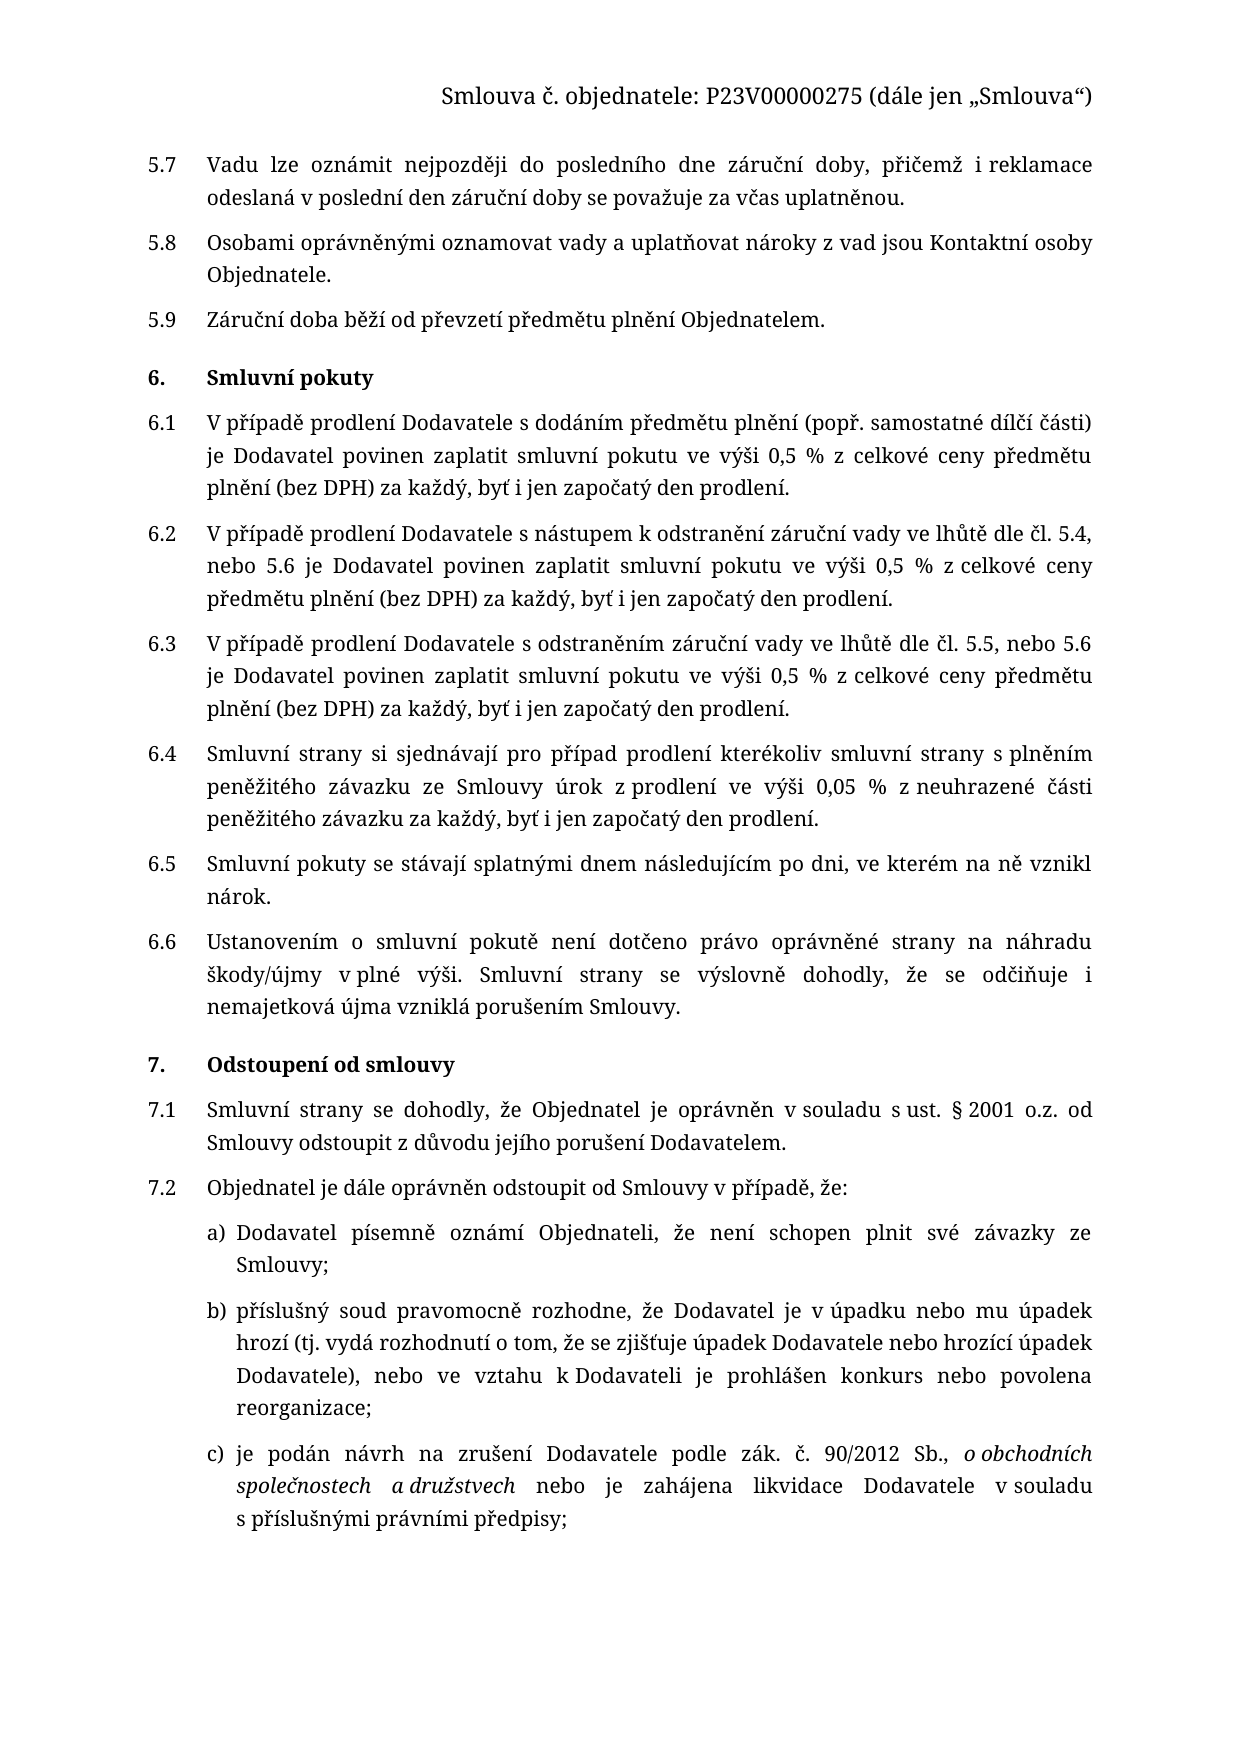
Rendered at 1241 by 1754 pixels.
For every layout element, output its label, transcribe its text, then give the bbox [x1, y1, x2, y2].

list Záruční doba běží od převzetí předmětu plnění Objednatelem. [148, 306, 1093, 334]
list Osobami oprávněnými oznamovat vady a uplatňovat nároky z vad jsou Kontaktní osoby Objednatele. [148, 228, 1093, 289]
list Smluvní strany se dohodly, že Objednatel je oprávněn v souladu s ust. § 2001 o.z. od Smlouvy odstoupit z důvodu jejího porušení Dodavatelem. [148, 1095, 1093, 1156]
list Smluvní pokuty se stávají splatnými dnem následujícím po dni, ve kterém na ně vznikl nárok. [148, 849, 1093, 911]
list Smluvní strany si sjednávají pro případ prodlení kterékoliv smluvní strany s plněním peněžitého závazku ze Smlouvy úrok z prodlení ve výši 0,05 % z neuhrazené části peněžitého závazku za každý, byť i jen započatý den prodlení. [148, 739, 1093, 833]
list Smluvní pokuty [148, 363, 1093, 392]
list V případě prodlení Dodavatele s dodáním předmětu plnění (popř. samostatné dílčí části) je Dodavatel povinen zaplatit smluvní pokutu ve výši 0,5 % z celkové ceny předmětu plnění (bez DPH) za každý, byť i jen započatý den prodlení. [148, 408, 1093, 502]
list Dodavatel písemně oznámí Objednateli, že není schopen plnit své závazky ze Smlouvy; [207, 1218, 1093, 1279]
list Vadu lze oznámit nejpozději do posledního dne záruční doby, přičemž i reklamace odeslaná v poslední den záruční doby se považuje za včas uplatněnou. [148, 150, 1093, 211]
list V případě prodlení Dodavatele s odstraněním záruční vady ve lhůtě dle čl. 5.5, nebo 5.6 je Dodavatel povinen zaplatit smluvní pokutu ve výši 0,5 % z celkové ceny předmětu plnění (bez DPH) za každý, byť i jen započatý den prodlení. [148, 629, 1093, 723]
list V případě prodlení Dodavatele s nástupem k odstranění záruční vady ve lhůtě dle čl. 5.4, nebo 5.6 je Dodavatel povinen zaplatit smluvní pokutu ve výši 0,5 % z celkové ceny předmětu plnění (bez DPH) za každý, byť i jen započatý den prodlení. [148, 519, 1093, 612]
list Ustanovením o smluvní pokutě není dotčeno právo oprávněné strany na náhradu škody/újmy v plné výši. Smluvní strany se výslovně dohodly, že se odčiňuje i nemajetková újma vzniklá porušením Smlouvy. [148, 927, 1093, 1021]
list příslušný soud pravomocně rozhodne, že Dodavatel je v úpadku nebo mu úpadek hrozí (tj. vydá rozhodnutí o tom, že se zjišťuje úpadek Dodavatele nebo hrozící úpadek Dodavatele), nebo ve vztahu k Dodavateli je prohlášen konkurs nebo povolena reorganizace; [207, 1296, 1093, 1422]
list Objednatel je dále oprávněn odstoupit od Smlouvy v případě, že: [148, 1173, 1093, 1201]
list Odstoupení od smlouvy [148, 1050, 1093, 1078]
list je podán návrh na zrušení Dodavatele podle zák. č. 90/2012 Sb., o obchodních společnostech a družstvech nebo je zahájena likvidace Dodavatele v souladu s příslušnými právními předpisy; [207, 1439, 1093, 1532]
